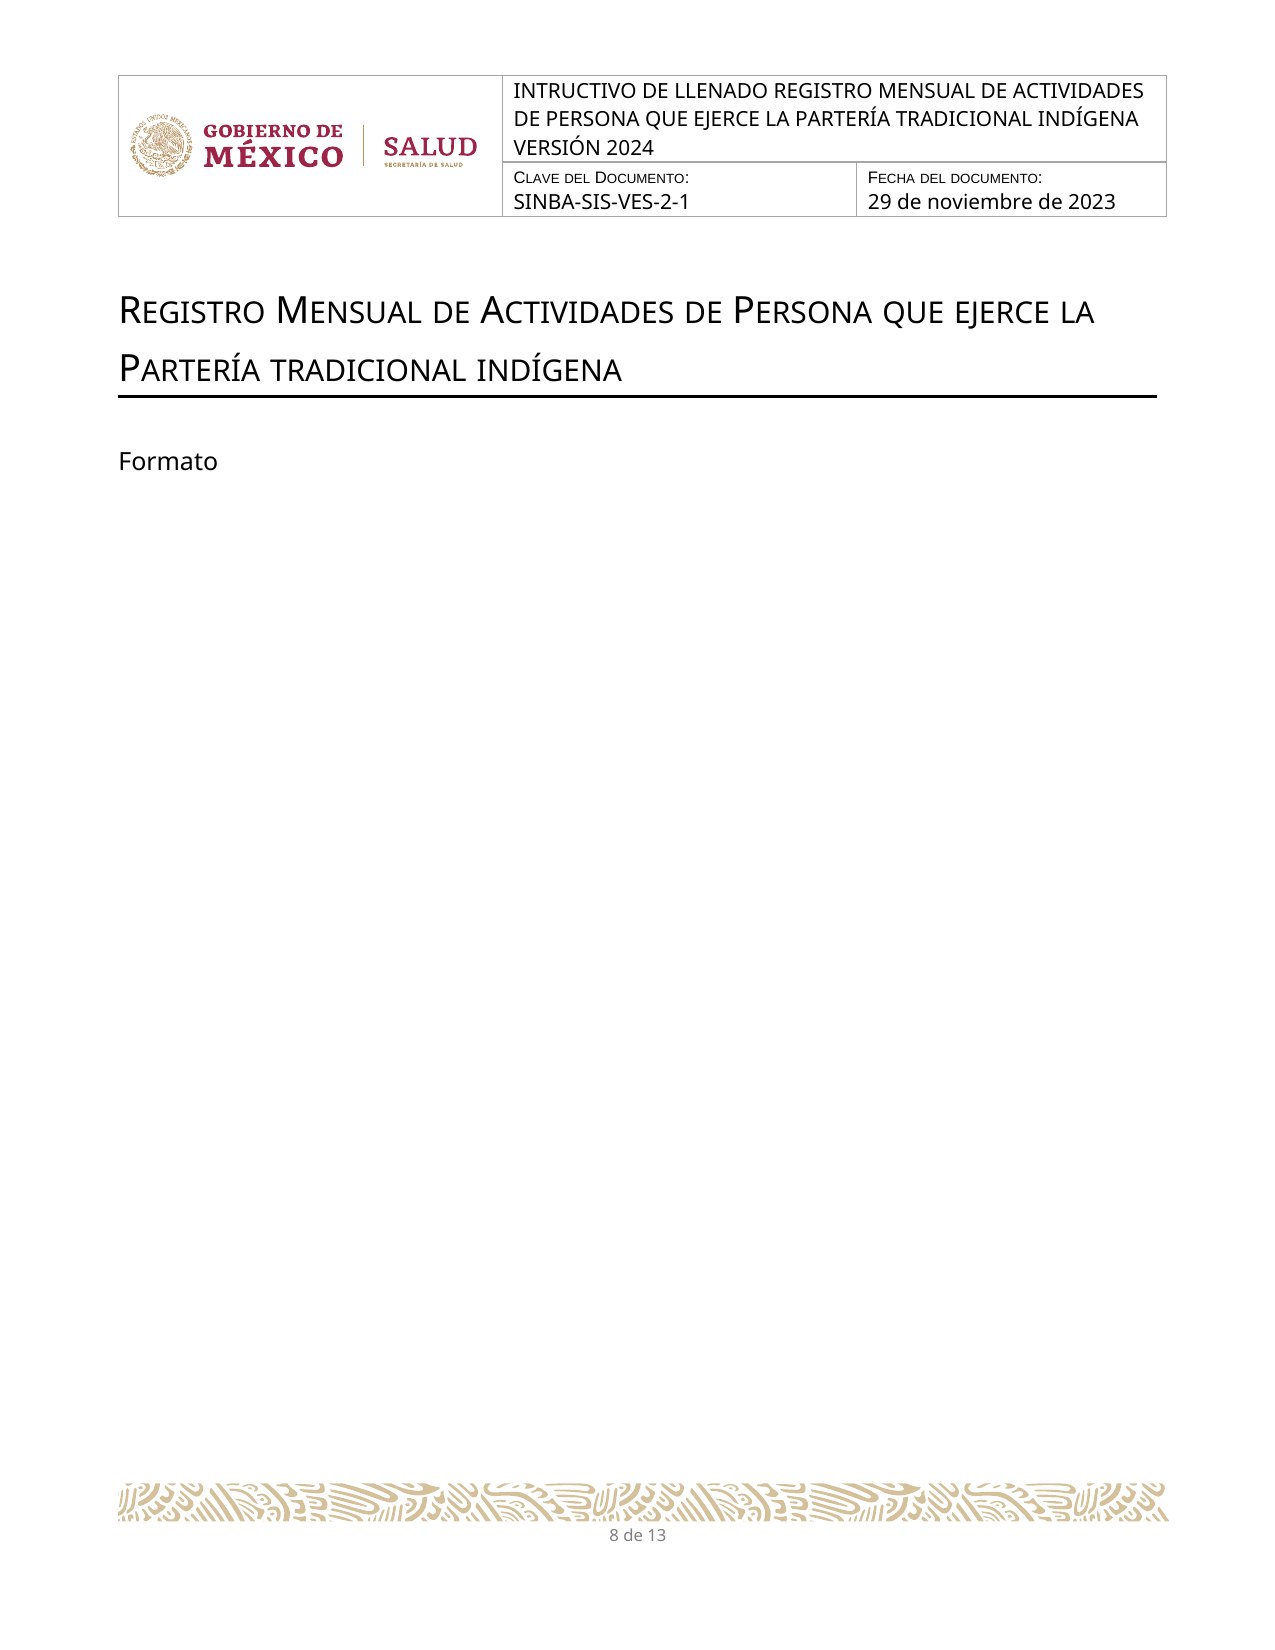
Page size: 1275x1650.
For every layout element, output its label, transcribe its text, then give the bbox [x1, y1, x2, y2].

subtitle Formato [118, 443, 1157, 477]
subtitle Registro Mensual de Actividades de Persona que ejerce la Partería tradicional indígena [118, 283, 1157, 395]
